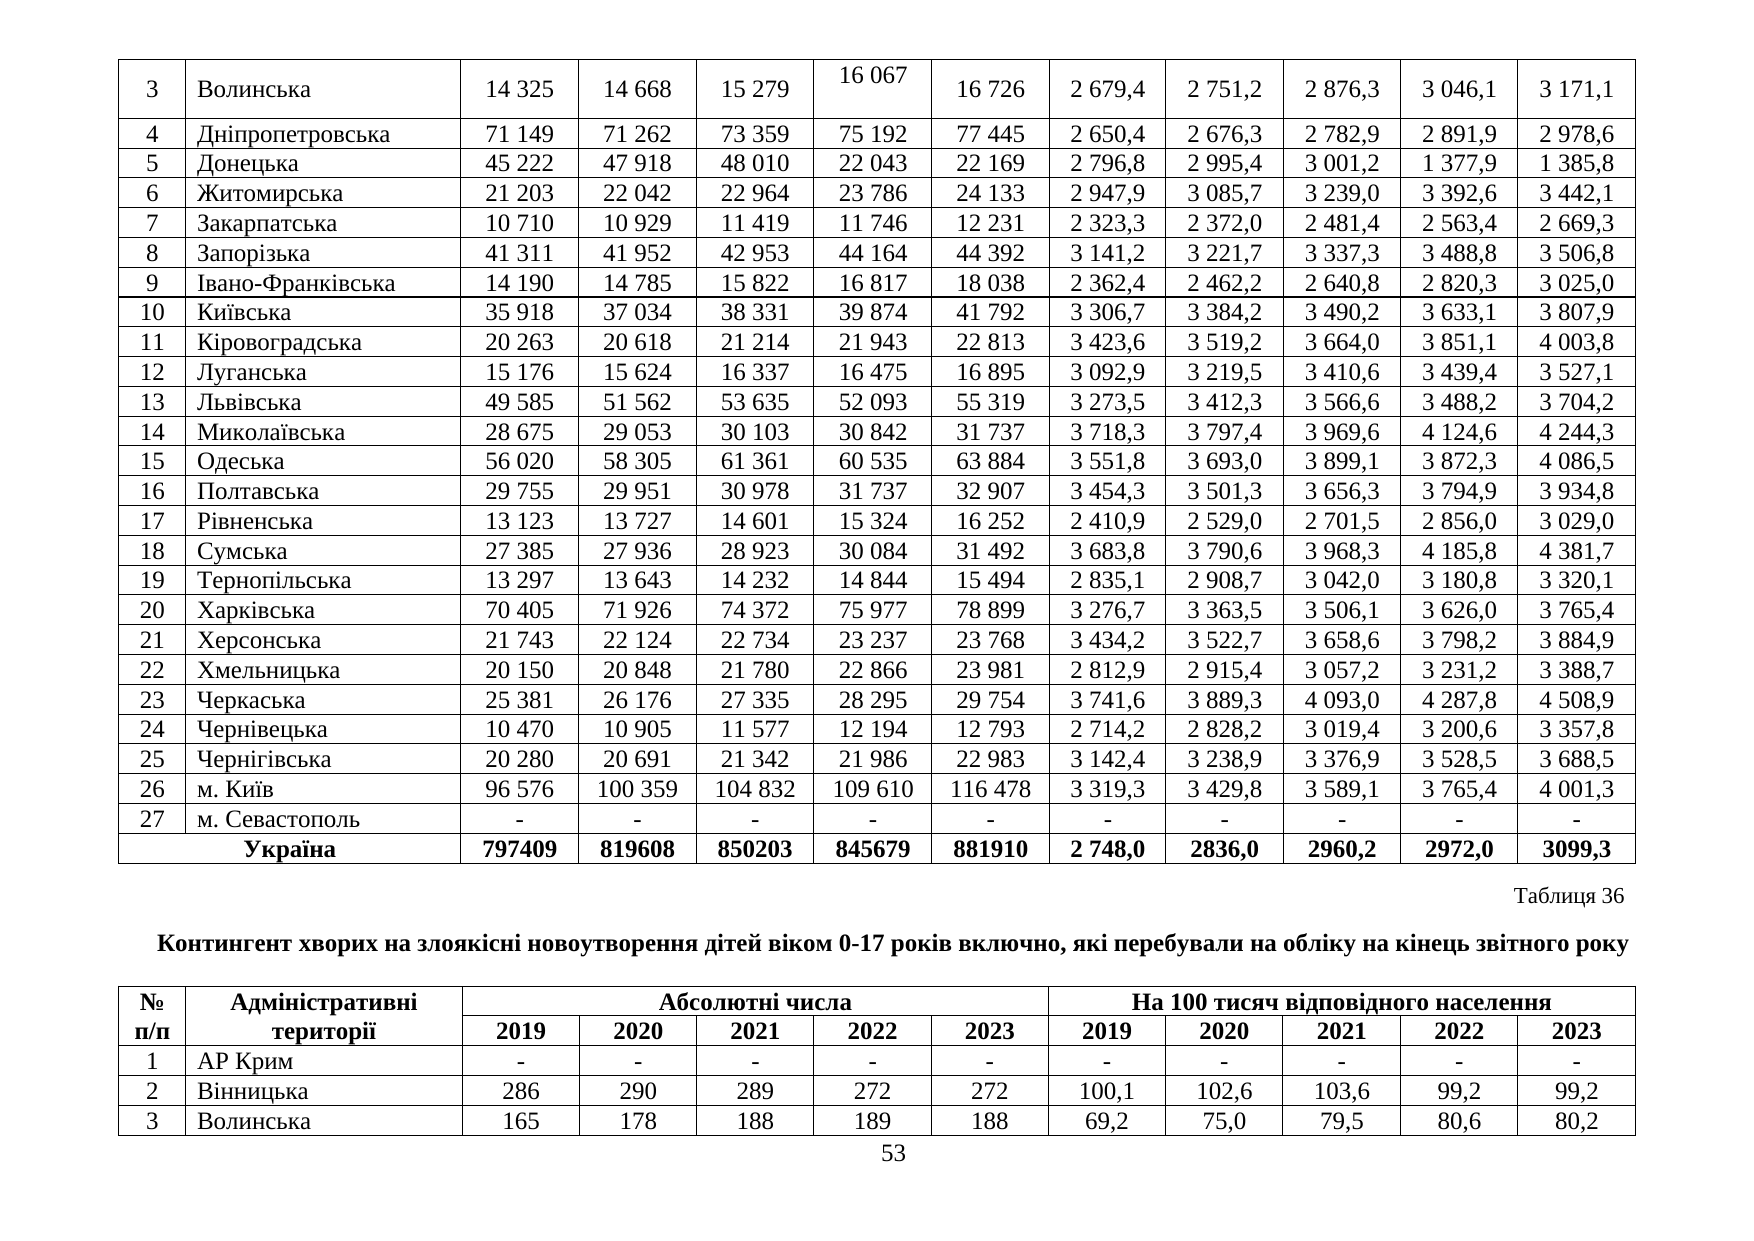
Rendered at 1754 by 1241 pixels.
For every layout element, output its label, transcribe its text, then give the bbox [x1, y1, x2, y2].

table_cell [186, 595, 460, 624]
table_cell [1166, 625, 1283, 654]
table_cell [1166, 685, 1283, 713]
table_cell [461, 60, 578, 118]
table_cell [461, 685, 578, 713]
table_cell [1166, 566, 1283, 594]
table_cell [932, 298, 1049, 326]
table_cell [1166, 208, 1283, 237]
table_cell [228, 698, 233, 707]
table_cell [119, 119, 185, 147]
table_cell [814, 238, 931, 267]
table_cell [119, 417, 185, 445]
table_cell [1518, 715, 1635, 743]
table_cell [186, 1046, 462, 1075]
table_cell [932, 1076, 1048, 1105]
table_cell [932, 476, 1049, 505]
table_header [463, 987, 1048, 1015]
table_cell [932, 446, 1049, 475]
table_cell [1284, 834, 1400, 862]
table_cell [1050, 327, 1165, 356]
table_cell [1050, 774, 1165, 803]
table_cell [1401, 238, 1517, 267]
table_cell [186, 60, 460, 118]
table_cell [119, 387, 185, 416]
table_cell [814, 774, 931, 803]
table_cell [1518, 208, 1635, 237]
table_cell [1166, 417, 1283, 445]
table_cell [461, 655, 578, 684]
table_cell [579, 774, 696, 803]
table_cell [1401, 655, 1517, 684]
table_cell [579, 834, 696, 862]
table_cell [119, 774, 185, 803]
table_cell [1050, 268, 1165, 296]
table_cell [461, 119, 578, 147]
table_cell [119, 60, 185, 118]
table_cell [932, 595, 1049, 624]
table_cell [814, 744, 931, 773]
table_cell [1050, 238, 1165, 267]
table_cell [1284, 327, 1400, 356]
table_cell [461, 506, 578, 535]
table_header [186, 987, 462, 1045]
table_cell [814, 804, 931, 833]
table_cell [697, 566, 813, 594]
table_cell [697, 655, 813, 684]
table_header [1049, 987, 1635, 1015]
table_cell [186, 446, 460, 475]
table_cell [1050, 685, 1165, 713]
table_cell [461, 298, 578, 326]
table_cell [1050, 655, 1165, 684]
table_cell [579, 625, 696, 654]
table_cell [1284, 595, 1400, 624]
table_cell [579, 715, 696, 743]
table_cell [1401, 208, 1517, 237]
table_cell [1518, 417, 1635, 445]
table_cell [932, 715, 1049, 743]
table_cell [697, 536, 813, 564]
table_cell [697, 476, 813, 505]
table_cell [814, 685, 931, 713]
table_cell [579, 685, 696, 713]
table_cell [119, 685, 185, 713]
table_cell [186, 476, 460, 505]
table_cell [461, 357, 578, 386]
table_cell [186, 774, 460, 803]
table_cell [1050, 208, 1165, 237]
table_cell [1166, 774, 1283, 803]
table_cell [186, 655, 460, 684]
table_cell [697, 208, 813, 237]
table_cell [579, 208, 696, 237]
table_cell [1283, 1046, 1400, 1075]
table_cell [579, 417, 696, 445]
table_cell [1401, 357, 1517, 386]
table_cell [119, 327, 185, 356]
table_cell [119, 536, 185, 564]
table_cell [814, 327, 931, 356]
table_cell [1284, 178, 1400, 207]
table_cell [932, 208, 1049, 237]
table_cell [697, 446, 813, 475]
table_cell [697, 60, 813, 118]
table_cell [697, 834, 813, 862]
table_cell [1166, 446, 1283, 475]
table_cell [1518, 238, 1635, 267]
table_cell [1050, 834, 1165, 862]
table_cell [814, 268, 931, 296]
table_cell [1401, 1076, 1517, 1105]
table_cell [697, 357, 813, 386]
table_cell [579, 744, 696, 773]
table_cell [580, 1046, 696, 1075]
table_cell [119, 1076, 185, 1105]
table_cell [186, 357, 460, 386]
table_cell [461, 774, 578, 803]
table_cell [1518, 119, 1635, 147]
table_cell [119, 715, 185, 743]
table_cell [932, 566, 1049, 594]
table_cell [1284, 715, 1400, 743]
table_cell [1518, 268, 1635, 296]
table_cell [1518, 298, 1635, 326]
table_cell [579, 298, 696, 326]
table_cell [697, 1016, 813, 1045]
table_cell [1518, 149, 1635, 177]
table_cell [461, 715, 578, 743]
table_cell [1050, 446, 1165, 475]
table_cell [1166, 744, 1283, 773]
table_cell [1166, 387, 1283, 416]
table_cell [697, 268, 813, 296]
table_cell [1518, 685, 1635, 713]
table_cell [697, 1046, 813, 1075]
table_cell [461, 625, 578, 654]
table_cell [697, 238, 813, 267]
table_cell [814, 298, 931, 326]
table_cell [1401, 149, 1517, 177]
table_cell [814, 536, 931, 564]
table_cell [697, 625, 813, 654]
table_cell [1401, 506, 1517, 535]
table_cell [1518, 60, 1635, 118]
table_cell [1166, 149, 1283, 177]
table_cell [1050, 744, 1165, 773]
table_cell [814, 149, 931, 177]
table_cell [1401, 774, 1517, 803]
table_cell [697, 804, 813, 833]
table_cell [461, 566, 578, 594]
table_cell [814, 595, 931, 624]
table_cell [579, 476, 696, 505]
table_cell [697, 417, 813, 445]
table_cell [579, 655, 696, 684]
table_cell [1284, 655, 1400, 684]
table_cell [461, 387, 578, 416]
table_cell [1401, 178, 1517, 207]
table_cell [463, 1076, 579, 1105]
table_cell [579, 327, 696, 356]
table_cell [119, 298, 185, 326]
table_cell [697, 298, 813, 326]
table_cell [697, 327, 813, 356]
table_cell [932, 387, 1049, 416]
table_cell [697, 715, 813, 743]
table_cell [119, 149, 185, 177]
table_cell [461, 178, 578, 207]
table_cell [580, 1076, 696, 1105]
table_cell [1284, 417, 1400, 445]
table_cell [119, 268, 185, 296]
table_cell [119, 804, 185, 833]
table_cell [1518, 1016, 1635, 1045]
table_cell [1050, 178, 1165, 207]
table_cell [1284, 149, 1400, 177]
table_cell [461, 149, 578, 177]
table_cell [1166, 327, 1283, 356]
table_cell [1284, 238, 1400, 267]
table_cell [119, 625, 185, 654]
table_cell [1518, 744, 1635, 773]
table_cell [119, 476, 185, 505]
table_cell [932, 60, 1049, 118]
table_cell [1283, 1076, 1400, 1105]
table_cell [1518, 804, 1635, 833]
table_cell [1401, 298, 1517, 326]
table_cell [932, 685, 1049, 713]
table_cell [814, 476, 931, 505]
text Контингент хворих на злоякісні новоутворення дітей віком 0-17 років включно, які перебували на обліку на кінець звітного року [118, 928, 1668, 957]
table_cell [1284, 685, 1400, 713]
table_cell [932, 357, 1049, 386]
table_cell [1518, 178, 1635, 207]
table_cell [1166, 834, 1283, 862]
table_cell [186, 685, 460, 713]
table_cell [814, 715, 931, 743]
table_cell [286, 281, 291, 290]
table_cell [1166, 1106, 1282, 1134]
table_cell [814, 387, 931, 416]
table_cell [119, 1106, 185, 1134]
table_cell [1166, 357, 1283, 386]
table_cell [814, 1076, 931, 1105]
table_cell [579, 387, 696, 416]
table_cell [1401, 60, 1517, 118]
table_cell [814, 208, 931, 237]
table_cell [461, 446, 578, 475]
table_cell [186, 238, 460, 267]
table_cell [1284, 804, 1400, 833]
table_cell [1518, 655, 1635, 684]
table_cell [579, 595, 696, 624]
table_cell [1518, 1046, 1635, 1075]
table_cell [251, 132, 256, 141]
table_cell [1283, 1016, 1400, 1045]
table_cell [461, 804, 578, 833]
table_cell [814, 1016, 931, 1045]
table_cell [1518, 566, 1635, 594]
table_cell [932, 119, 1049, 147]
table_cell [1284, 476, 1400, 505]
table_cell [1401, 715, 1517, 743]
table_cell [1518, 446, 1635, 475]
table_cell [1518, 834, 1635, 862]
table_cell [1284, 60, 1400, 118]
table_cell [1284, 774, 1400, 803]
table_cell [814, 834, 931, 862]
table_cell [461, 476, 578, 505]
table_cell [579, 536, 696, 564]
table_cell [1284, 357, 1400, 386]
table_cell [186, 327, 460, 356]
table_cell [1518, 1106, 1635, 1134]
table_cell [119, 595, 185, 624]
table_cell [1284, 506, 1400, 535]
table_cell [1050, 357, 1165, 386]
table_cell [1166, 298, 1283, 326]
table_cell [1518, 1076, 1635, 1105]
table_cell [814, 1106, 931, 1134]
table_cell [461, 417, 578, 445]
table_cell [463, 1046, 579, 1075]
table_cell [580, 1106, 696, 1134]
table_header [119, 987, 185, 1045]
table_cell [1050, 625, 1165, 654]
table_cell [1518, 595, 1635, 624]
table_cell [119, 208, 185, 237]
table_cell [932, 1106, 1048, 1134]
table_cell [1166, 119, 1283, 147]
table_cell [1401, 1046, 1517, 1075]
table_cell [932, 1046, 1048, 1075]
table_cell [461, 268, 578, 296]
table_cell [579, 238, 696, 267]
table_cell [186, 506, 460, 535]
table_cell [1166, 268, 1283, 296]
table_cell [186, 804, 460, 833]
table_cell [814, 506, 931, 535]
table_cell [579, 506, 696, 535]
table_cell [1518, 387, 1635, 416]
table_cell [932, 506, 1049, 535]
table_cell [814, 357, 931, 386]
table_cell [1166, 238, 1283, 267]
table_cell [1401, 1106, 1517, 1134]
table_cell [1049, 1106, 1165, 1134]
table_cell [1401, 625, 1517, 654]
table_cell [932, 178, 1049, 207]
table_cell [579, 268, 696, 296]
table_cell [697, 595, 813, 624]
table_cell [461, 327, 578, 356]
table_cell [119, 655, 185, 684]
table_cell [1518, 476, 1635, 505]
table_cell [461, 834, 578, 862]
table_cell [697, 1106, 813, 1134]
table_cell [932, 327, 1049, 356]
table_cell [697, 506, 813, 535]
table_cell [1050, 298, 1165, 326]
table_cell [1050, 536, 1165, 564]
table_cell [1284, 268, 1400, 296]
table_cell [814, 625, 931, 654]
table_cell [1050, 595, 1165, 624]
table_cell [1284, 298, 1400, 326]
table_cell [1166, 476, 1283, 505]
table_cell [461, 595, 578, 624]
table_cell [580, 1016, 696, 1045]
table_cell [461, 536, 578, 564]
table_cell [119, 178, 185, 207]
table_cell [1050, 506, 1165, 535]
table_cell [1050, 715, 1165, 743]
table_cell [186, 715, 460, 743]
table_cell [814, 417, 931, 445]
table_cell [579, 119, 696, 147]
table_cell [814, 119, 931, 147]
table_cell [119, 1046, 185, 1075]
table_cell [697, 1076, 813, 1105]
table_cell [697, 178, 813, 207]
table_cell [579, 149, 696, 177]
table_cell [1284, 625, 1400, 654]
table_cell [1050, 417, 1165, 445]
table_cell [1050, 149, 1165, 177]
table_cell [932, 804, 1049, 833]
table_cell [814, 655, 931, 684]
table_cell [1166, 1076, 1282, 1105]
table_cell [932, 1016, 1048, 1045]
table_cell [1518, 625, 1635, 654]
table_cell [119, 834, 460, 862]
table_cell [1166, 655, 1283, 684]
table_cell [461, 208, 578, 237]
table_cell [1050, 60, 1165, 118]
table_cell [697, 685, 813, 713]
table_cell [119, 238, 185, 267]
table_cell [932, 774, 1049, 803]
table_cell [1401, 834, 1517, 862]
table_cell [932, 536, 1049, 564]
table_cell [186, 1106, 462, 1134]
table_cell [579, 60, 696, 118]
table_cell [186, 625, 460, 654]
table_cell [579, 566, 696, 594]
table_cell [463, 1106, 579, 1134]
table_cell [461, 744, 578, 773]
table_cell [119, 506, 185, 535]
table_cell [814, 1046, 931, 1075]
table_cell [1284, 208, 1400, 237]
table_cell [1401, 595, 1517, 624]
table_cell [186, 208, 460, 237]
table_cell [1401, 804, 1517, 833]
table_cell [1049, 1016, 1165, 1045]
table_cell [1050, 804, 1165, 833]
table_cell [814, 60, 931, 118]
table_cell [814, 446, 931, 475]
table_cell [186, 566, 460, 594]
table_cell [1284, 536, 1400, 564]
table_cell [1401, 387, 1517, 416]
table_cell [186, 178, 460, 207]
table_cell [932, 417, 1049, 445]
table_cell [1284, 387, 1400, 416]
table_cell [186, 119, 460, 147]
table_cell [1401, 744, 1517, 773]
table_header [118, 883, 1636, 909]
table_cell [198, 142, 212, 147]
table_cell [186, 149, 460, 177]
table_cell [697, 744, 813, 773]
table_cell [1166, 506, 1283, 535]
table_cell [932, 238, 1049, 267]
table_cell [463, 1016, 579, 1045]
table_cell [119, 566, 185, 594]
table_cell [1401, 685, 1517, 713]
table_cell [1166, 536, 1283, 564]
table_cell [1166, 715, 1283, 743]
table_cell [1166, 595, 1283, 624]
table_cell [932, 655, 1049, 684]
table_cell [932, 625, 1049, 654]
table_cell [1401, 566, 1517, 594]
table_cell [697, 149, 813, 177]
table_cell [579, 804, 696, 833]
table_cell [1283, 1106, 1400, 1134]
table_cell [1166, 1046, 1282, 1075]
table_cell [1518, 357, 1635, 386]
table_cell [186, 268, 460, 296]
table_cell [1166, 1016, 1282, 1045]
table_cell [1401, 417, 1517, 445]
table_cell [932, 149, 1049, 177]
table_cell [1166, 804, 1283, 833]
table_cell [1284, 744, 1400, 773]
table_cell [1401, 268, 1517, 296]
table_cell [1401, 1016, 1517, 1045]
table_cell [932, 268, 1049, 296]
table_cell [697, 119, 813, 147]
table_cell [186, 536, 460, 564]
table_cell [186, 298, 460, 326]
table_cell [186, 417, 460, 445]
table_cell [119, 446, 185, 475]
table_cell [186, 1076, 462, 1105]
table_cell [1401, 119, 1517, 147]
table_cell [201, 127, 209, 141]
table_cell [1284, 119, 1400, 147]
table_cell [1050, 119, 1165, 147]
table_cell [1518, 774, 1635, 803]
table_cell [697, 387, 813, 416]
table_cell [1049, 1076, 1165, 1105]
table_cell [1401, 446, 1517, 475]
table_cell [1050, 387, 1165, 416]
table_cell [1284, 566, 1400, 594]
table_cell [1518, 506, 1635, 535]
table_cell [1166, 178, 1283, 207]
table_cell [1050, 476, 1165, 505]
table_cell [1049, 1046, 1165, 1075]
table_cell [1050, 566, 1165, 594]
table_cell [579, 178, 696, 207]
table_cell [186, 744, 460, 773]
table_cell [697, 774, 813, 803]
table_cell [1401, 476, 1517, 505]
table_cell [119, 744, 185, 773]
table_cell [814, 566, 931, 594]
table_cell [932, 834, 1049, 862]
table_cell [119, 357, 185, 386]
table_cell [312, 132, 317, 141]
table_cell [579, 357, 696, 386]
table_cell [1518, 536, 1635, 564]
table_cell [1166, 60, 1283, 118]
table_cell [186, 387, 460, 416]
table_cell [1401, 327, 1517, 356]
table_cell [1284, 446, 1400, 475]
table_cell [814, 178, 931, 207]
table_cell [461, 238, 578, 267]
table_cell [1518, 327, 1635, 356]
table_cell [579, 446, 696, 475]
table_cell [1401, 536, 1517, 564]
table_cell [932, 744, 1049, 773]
